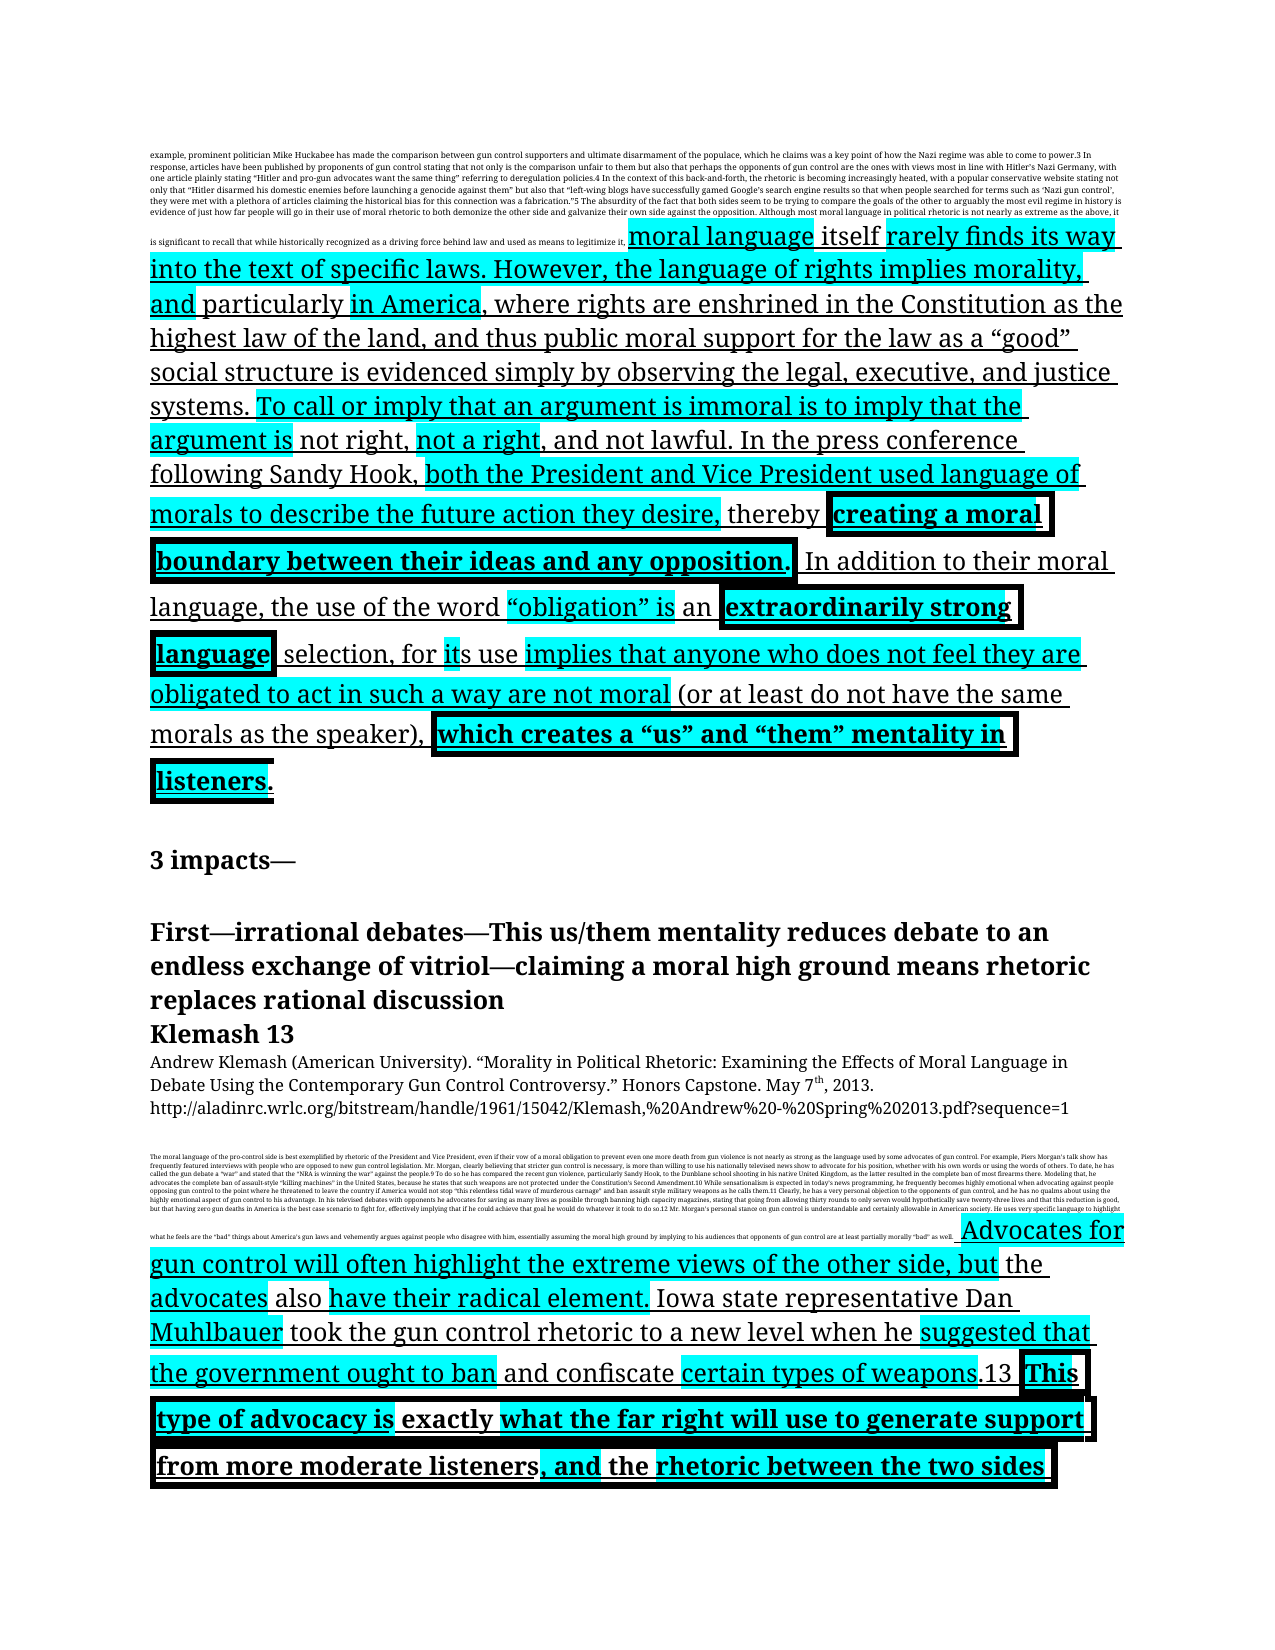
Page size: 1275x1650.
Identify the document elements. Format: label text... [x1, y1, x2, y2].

subtitle First—irrational debates—This us/them mentality reduces debate to an endless exchange of vitriol—claiming a moral high ground means rhetoric replaces rational discussion [150, 914, 1125, 1017]
text Andrew Klemash (American University). “Morality in Political Rhetoric: Examining the Effects of Moral Language in Debate Using the Contemporary Gun Control Controversy.” Honors Capstone. May 7th, 2013. http://aladinrc.wrlc.org/bitstream/handle/1961/15042/Klemash,%20Andrew%20-%20Spring%202013.pdf?sequence=1 [150, 1051, 1125, 1119]
text Klemash 13 [150, 1017, 1125, 1051]
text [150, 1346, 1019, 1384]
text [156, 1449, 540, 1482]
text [150, 150, 1125, 838]
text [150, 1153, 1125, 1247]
subtitle 3 impacts— [150, 842, 1125, 876]
